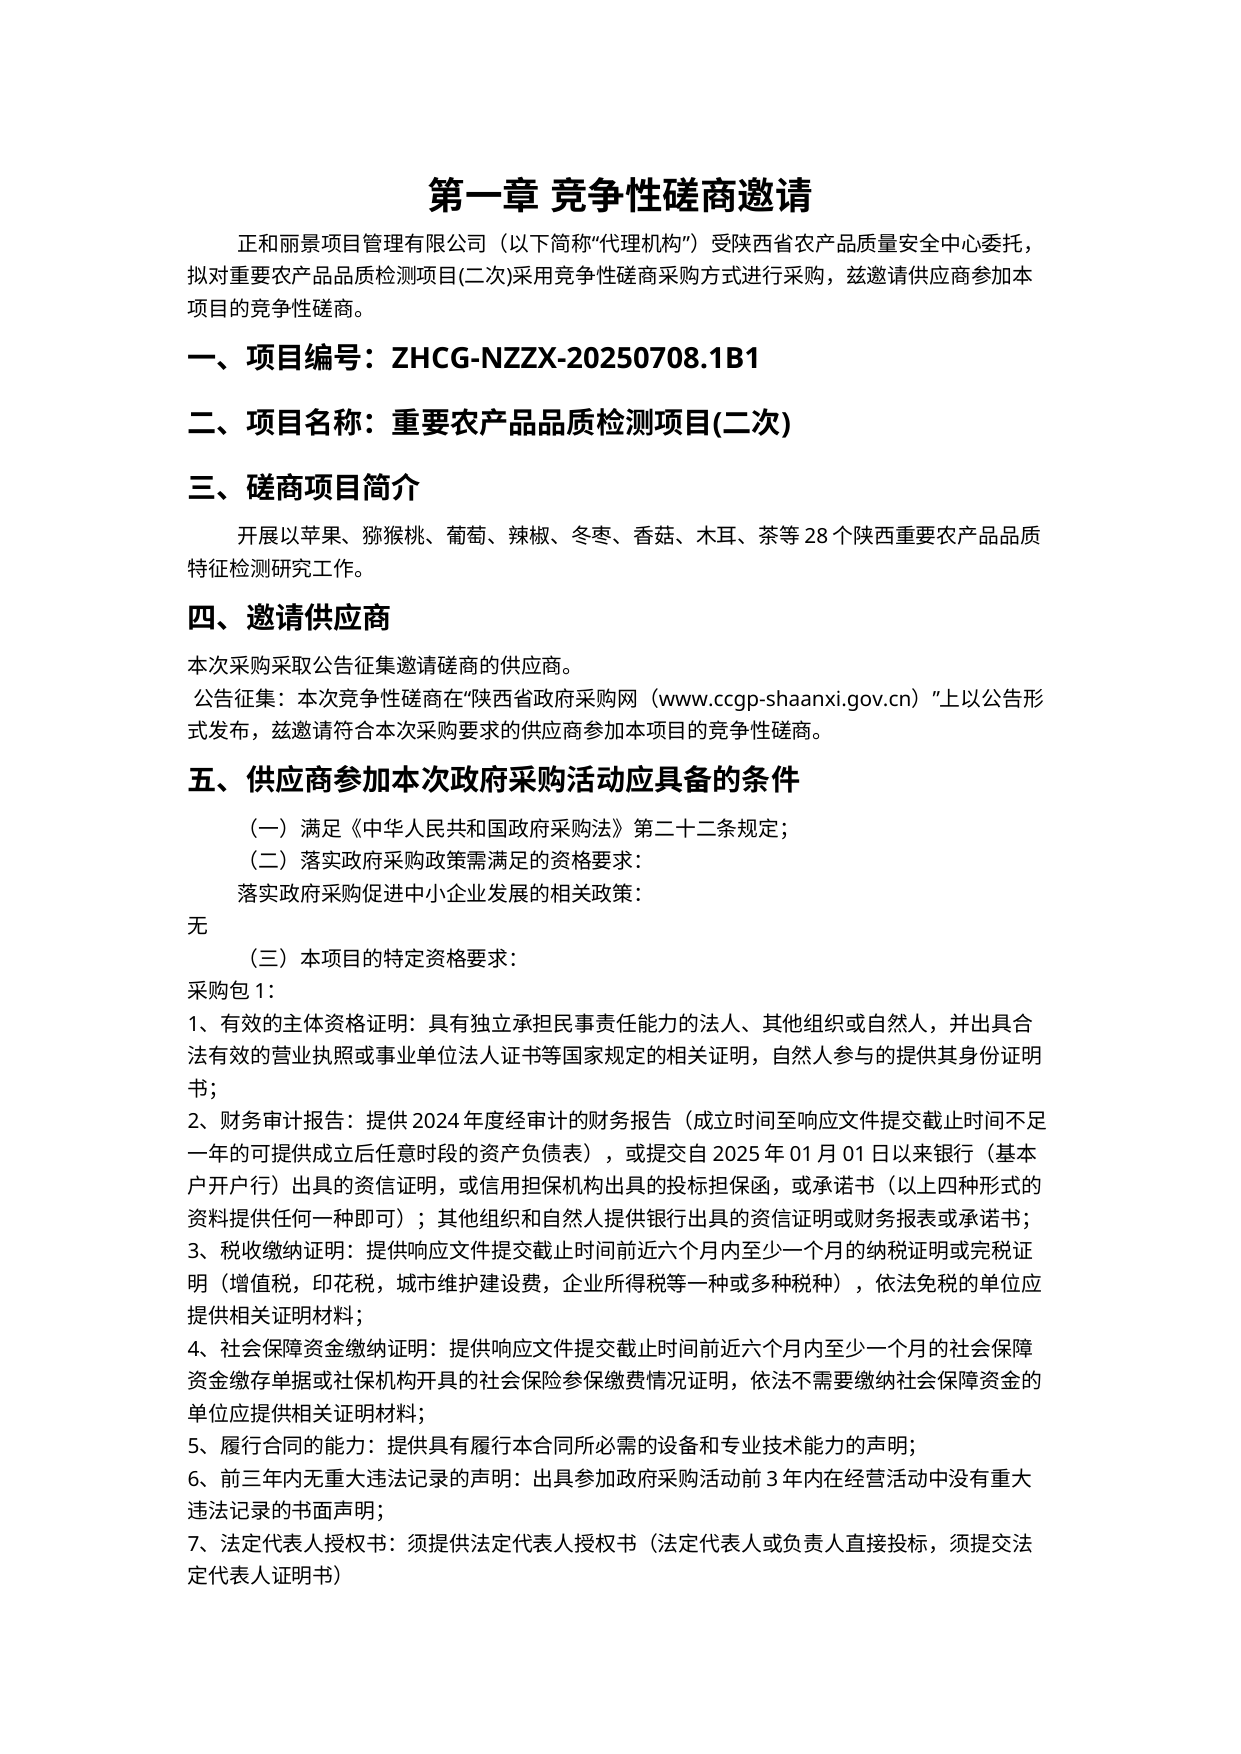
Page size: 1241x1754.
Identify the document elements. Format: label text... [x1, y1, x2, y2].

text 1、有效的主体资格证明：具有独立承担民事责任能力的法人、其他组织或自然人，并出具合法有效的营业执照或事业单位法人证书等国家规定的相关证明，自然人参与的提供其身份证明书； [187, 1007, 1053, 1104]
text 落实政府采购促进中小企业发展的相关政策： [187, 877, 1053, 909]
text 2、财务审计报告：提供2024年度经审计的财务报告（成立时间至响应文件提交截止时间不足一年的可提供成立后任意时段的资产负债表），或提交自2025年01月01日以来银行（基本户开户行）出具的资信证明，或信用担保机构出具的投标担保函，或承诺书（以上四种形式的资料提供任何一种即可）；其他组织和自然人提供银行出具的资信证明或财务报表或承诺书； [187, 1104, 1053, 1234]
text 开展以苹果、猕猴桃、葡萄、辣椒、冬枣、香菇、木耳、茶等28个陕西重要农产品品质特征检测研究工作。 [187, 519, 1053, 584]
text （三）本项目的特定资格要求： [187, 942, 1053, 974]
text 五、供应商参加本次政府采购活动应具备的条件 [187, 747, 1053, 812]
text （一）满足《中华人民共和国政府采购法》第二十二条规定； [187, 812, 1053, 844]
text 4、社会保障资金缴纳证明：提供响应文件提交截止时间前近六个月内至少一个月的社会保障资金缴存单据或社保机构开具的社会保险参保缴费情况证明，依法不需要缴纳社会保障资金的单位应提供相关证明材料； [187, 1332, 1053, 1429]
text 3、税收缴纳证明：提供响应文件提交截止时间前近六个月内至少一个月的纳税证明或完税证明（增值税，印花税，城市维护建设费，企业所得税等一种或多种税种），依法免税的单位应提供相关证明材料； [187, 1234, 1053, 1332]
text 二、项目名称：重要农产品品质检测项目(二次) [187, 389, 1053, 454]
text 无 [187, 909, 1053, 942]
text 采购包1： [187, 974, 1053, 1007]
text （二）落实政府采购政策需满足的资格要求： [187, 844, 1053, 877]
text 公告征集：本次竞争性磋商在“陕西省政府采购网（www.ccgp-shaanxi.gov.cn）”上以公告形式发布，兹邀请符合本次采购要求的供应商参加本项目的竞争性磋商。 [187, 682, 1053, 747]
text 四、邀请供应商 [187, 584, 1053, 649]
text 三、磋商项目简介 [187, 454, 1053, 519]
text 正和丽景项目管理有限公司（以下简称“代理机构”）受陕西省农产品质量安全中心委托，拟对重要农产品品质检测项目(二次)采用竞争性磋商采购方式进行采购，兹邀请供应商参加本项目的竞争性磋商。 [187, 227, 1053, 324]
text 第一章 竞争性磋商邀请 [187, 162, 1053, 227]
text 5、履行合同的能力：提供具有履行本合同所必需的设备和专业技术能力的声明； [187, 1429, 1053, 1462]
text 一、项目编号：ZHCG-NZZX-20250708.1B1 [187, 324, 1053, 389]
text 6、前三年内无重大违法记录的声明：出具参加政府采购活动前3年内在经营活动中没有重大违法记录的书面声明； [187, 1462, 1053, 1527]
text 本次采购采取公告征集邀请磋商的供应商。 [187, 649, 1053, 682]
text 7、法定代表人授权书：须提供法定代表人授权书（法定代表人或负责人直接投标，须提交法定代表人证明书） [187, 1527, 1053, 1592]
